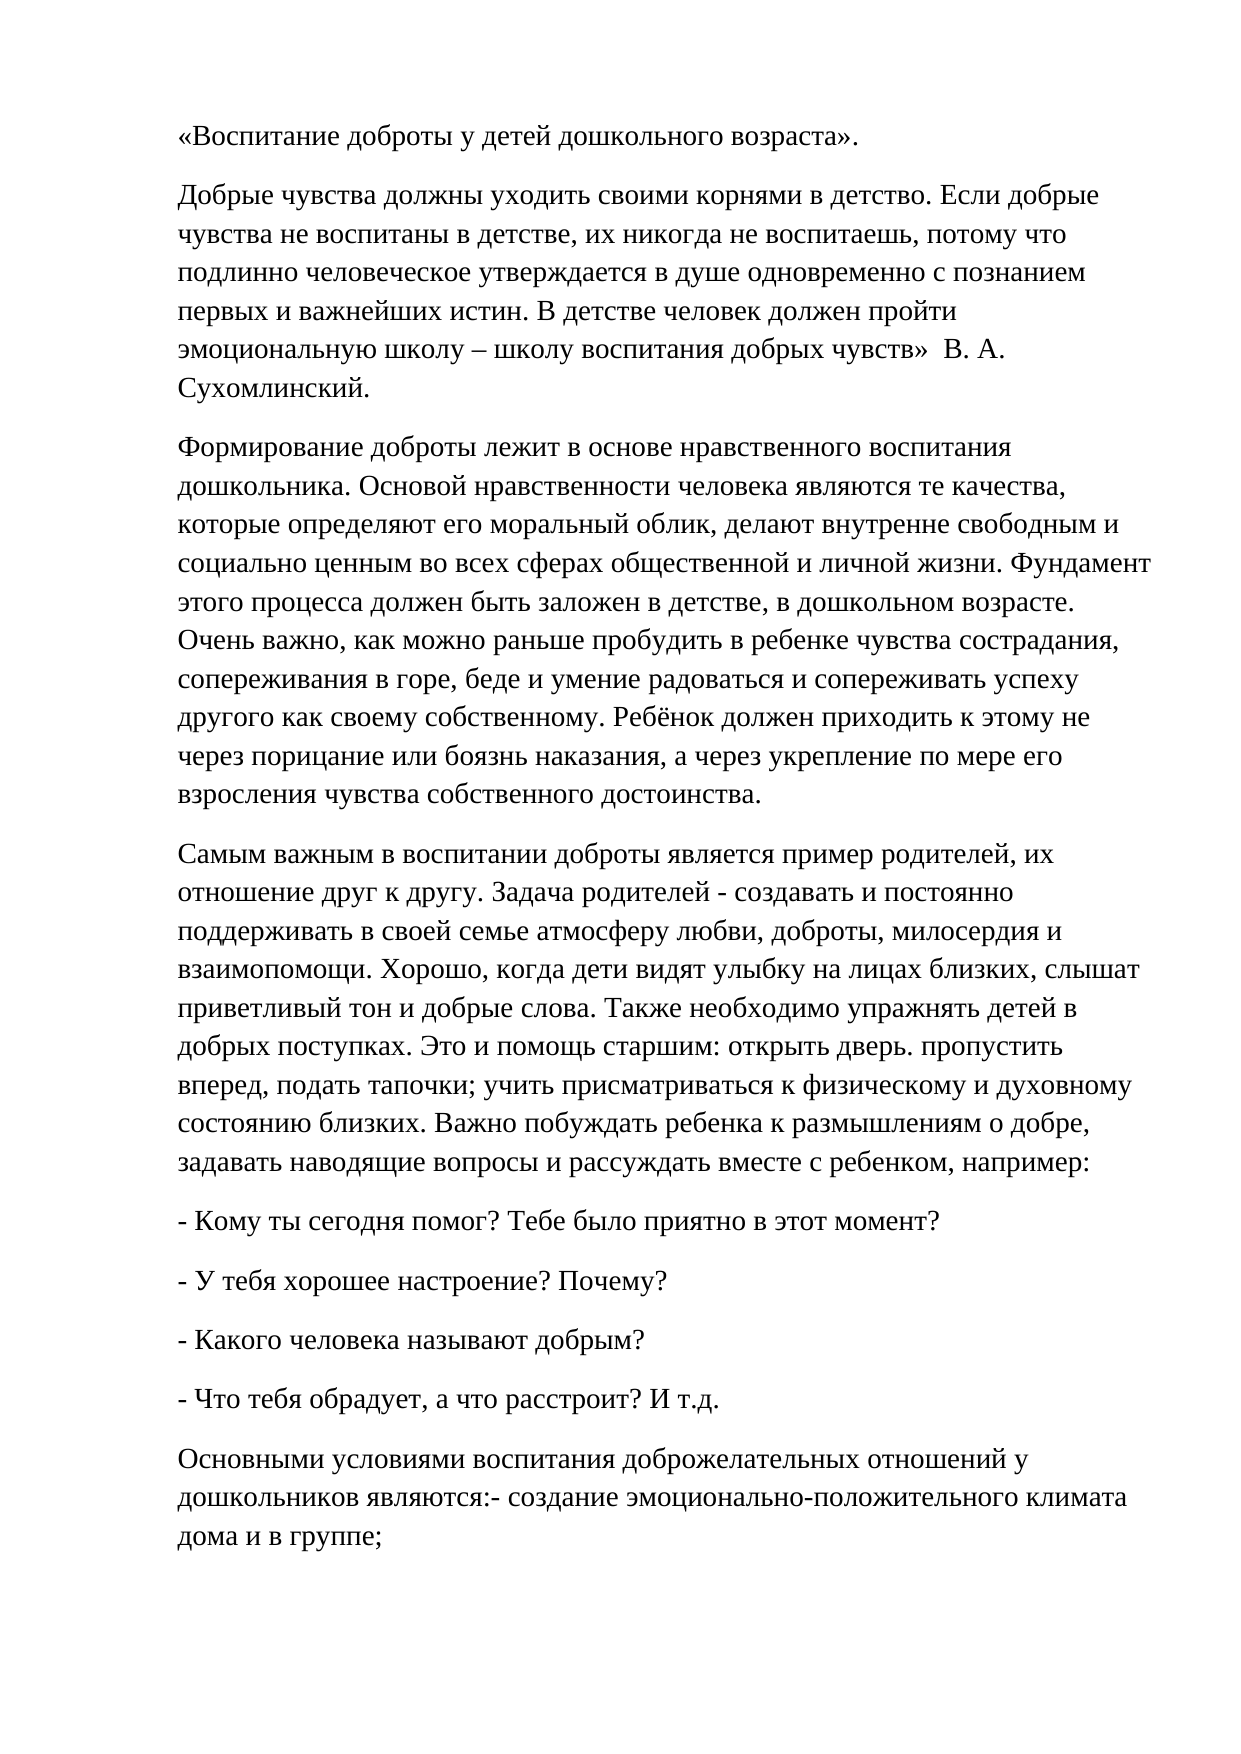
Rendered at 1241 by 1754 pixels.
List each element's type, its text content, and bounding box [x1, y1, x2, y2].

text Основными условиями воспитания доброжелательных отношений у дошкольников являются:- создание эмоционально-положительного климата дома и в группе; [177, 1441, 1152, 1552]
text Формирование доброты лежит в основе нравственного воспитания дошкольника. Основой нравственности человека являются те качества, которые определяют его моральный облик, делают внутренне свободным и социально ценным во всех сферах общественной и личной жизни. Фундамент этого процесса должен быть заложен в детстве, в дошкольном возрасте. Очень важно, как можно раньше пробудить в ребенке чувства сострадания, сопереживания в горе, беде и умение радоваться и сопереживать успеху другого как своему собственному. Ребёнок должен приходить к этому не через порицание или боязнь наказания, а через укрепление по мере его взросления чувства собственного достоинства. [177, 429, 1152, 810]
text - Кому ты сегодня помог? Тебе было приятно в этот момент? [177, 1203, 1152, 1237]
text - У тебя хорошее настроение? Почему? [177, 1263, 1152, 1296]
text Самым важным в воспитании доброты является пример родителей, их отношение друг к другу. Задача родителей - создавать и постоянно поддерживать в своей семье атмосферу любви, доброты, милосердия и взаимопомощи. Хорошо, когда дети видят улыбку на лицах близких, слышат приветливый тон и добрые слова. Также необходимо упражнять детей в добрых поступках. Это и помощь старшим: открыть дверь. пропустить вперед, подать тапочки; учить присматриваться к физическому и духовному состоянию близких. Важно побуждать ребенка к размышлениям о добре, задавать наводящие вопросы и рассуждать вместе с ребенком, например: [177, 836, 1152, 1178]
text - Какого человека называют добрым? [177, 1322, 1152, 1356]
text Добрые чувства должны уходить своими корнями в детство. Если добрые чувства не воспитаны в детстве, их никогда не воспитаешь, потому что подлинно человеческое утверждается в душе одновременно с познанием первых и важнейших истин. В детстве человек должен пройти эмоциональную школу – школу воспитания добрых чувств» В. А. Сухомлинский. [177, 177, 1152, 404]
text «Воспитание доброты у детей дошкольного возраста». [177, 118, 1152, 152]
text - Что тебя обрадует, а что расстроит? И т.д. [177, 1382, 1152, 1415]
